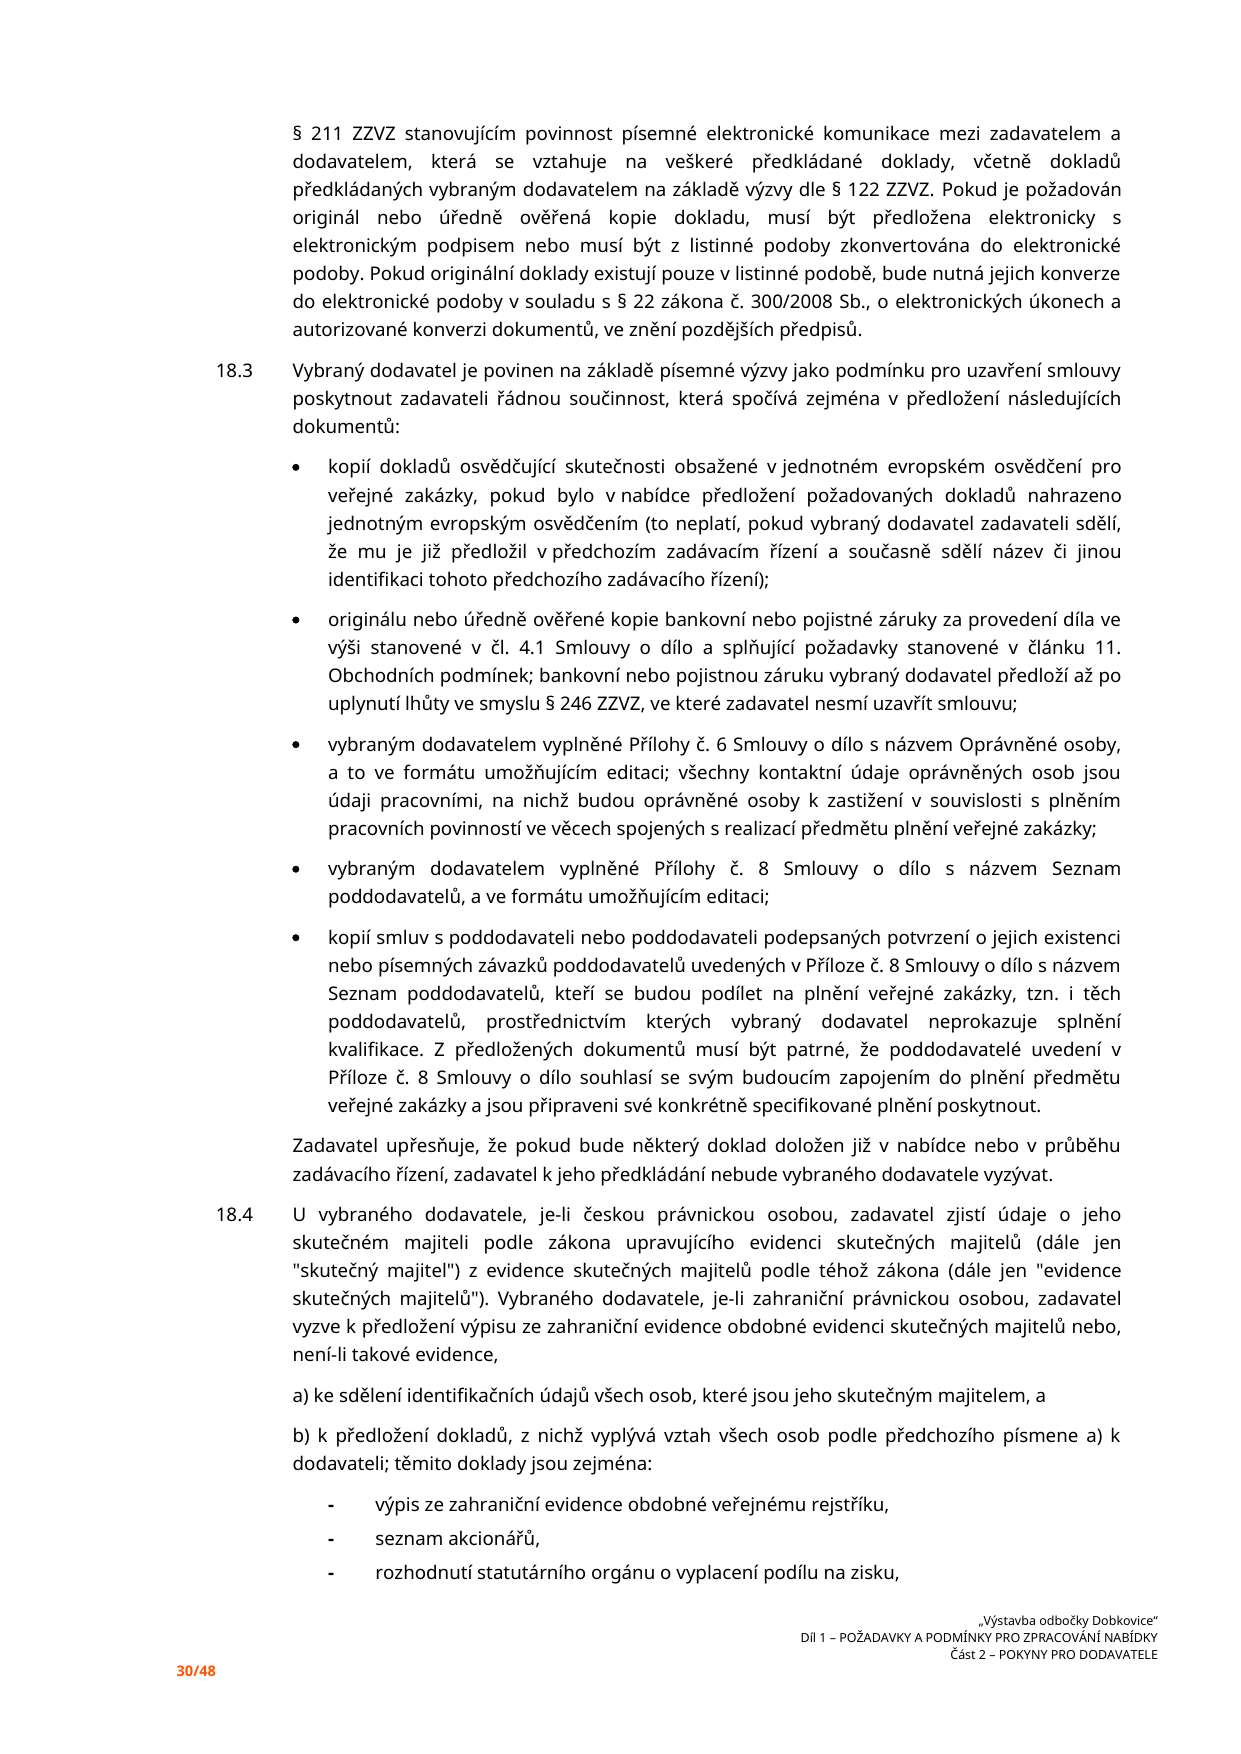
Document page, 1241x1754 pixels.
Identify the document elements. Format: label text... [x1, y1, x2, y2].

text b) k předložení dokladů, z nichž vyplývá vztah všech osob podle předchozího písmene a) k dodavateli; těmito doklady jsou zejména: [292, 1422, 1122, 1476]
text kopií smluv s poddodavateli nebo poddodavateli podepsaných potvrzení o jejich existenci nebo písemných závazků poddodavatelů uvedených v Příloze č. 8 Smlouvy o dílo s názvem Seznam poddodavatelů, kteří se budou podílet na plnění veřejné zakázky, tzn. i těch poddodavatelů, prostřednictvím kterých vybraný dodavatel neprokazuje splnění kvalifikace. Z předložených dokumentů musí být patrné, že poddodavatelé uvedení v Příloze č. 8 Smlouvy o dílo souhlasí se svým budoucím zapojením do plnění předmětu veřejné zakázky a jsou připraveni své konkrétně specifikované plnění poskytnout. [292, 924, 1122, 1118]
text kopií dokladů osvědčující skutečnosti obsažené v jednotném evropském osvědčení pro veřejné zakázky, pokud bylo v nabídce předložení požadovaných dokladů nahrazeno jednotným evropským osvědčením (to neplatí, pokud vybraný dodavatel zadavateli sdělí, že mu je již předložil v předchozím zadávacím řízení a současně sdělí název či jinou identifikaci tohoto předchozího zadávacího řízení); [292, 454, 1122, 591]
text vybraným dodavatelem vyplněné Přílohy č. 6 Smlouvy o dílo s názvem Oprávněné osoby, a to ve formátu umožňujícím editaci; všechny kontaktní údaje oprávněných osob jsou údaji pracovními, na nichž budou oprávněné osoby k zastižení v souvislosti s plněním pracovních povinností ve věcech spojených s realizací předmětu plnění veřejné zakázky; [292, 731, 1122, 841]
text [216, 121, 1122, 342]
text výpis ze zahraniční evidence obdobné veřejnému rejstříku, [328, 1491, 1122, 1517]
text Zadavatel upřesňuje, že pokud bude některý doklad doložen již v nabídce nebo v průběhu zadávacího řízení, zadavatel k jeho předkládání nebude vybraného dodavatele vyzývat. [292, 1133, 1122, 1186]
text rozhodnutí statutárního orgánu o vyplacení podílu na zisku, [328, 1559, 1122, 1585]
text vybraným dodavatelem vyplněné Přílohy č. 8 Smlouvy o dílo s názvem Seznam poddodavatelů, a ve formátu umožňujícím editaci; [292, 856, 1122, 909]
text a) ke sdělení identifikačních údajů všech osob, které jsou jeho skutečným majitelem, a [292, 1382, 1122, 1407]
text Vybraný dodavatel je povinen na základě písemné výzvy jako podmínku pro uzavření smlouvy poskytnout zadavateli řádnou součinnost, která spočívá zejména v předložení následujících dokumentů: [216, 357, 1122, 439]
text seznam akcionářů, [328, 1525, 1122, 1551]
text originálu nebo úředně ověřené kopie bankovní nebo pojistné záruky za provedení díla ve výši stanovené v čl. 4.1 Smlouvy o dílo a splňující požadavky stanovené v článku 11. Obchodních podmínek; bankovní nebo pojistnou záruku vybraný dodavatel předloží až po uplynutí lhůty ve smyslu § 246 ZZVZ, ve které zadavatel nesmí uzavřít smlouvu; [292, 606, 1122, 716]
text U vybraného dodavatele, je-li českou právnickou osobou, zadavatel zjistí údaje o jeho skutečném majiteli podle zákona upravujícího evidenci skutečných majitelů (dále jen "skutečný majitel") z evidence skutečných majitelů podle téhož zákona (dále jen "evidence skutečných majitelů"). Vybraného dodavatele, je-li zahraniční právnickou osobou, zadavatel vyzve k předložení výpisu ze zahraniční evidence obdobné evidenci skutečných majitelů nebo, není-li takové evidence, [216, 1201, 1122, 1367]
